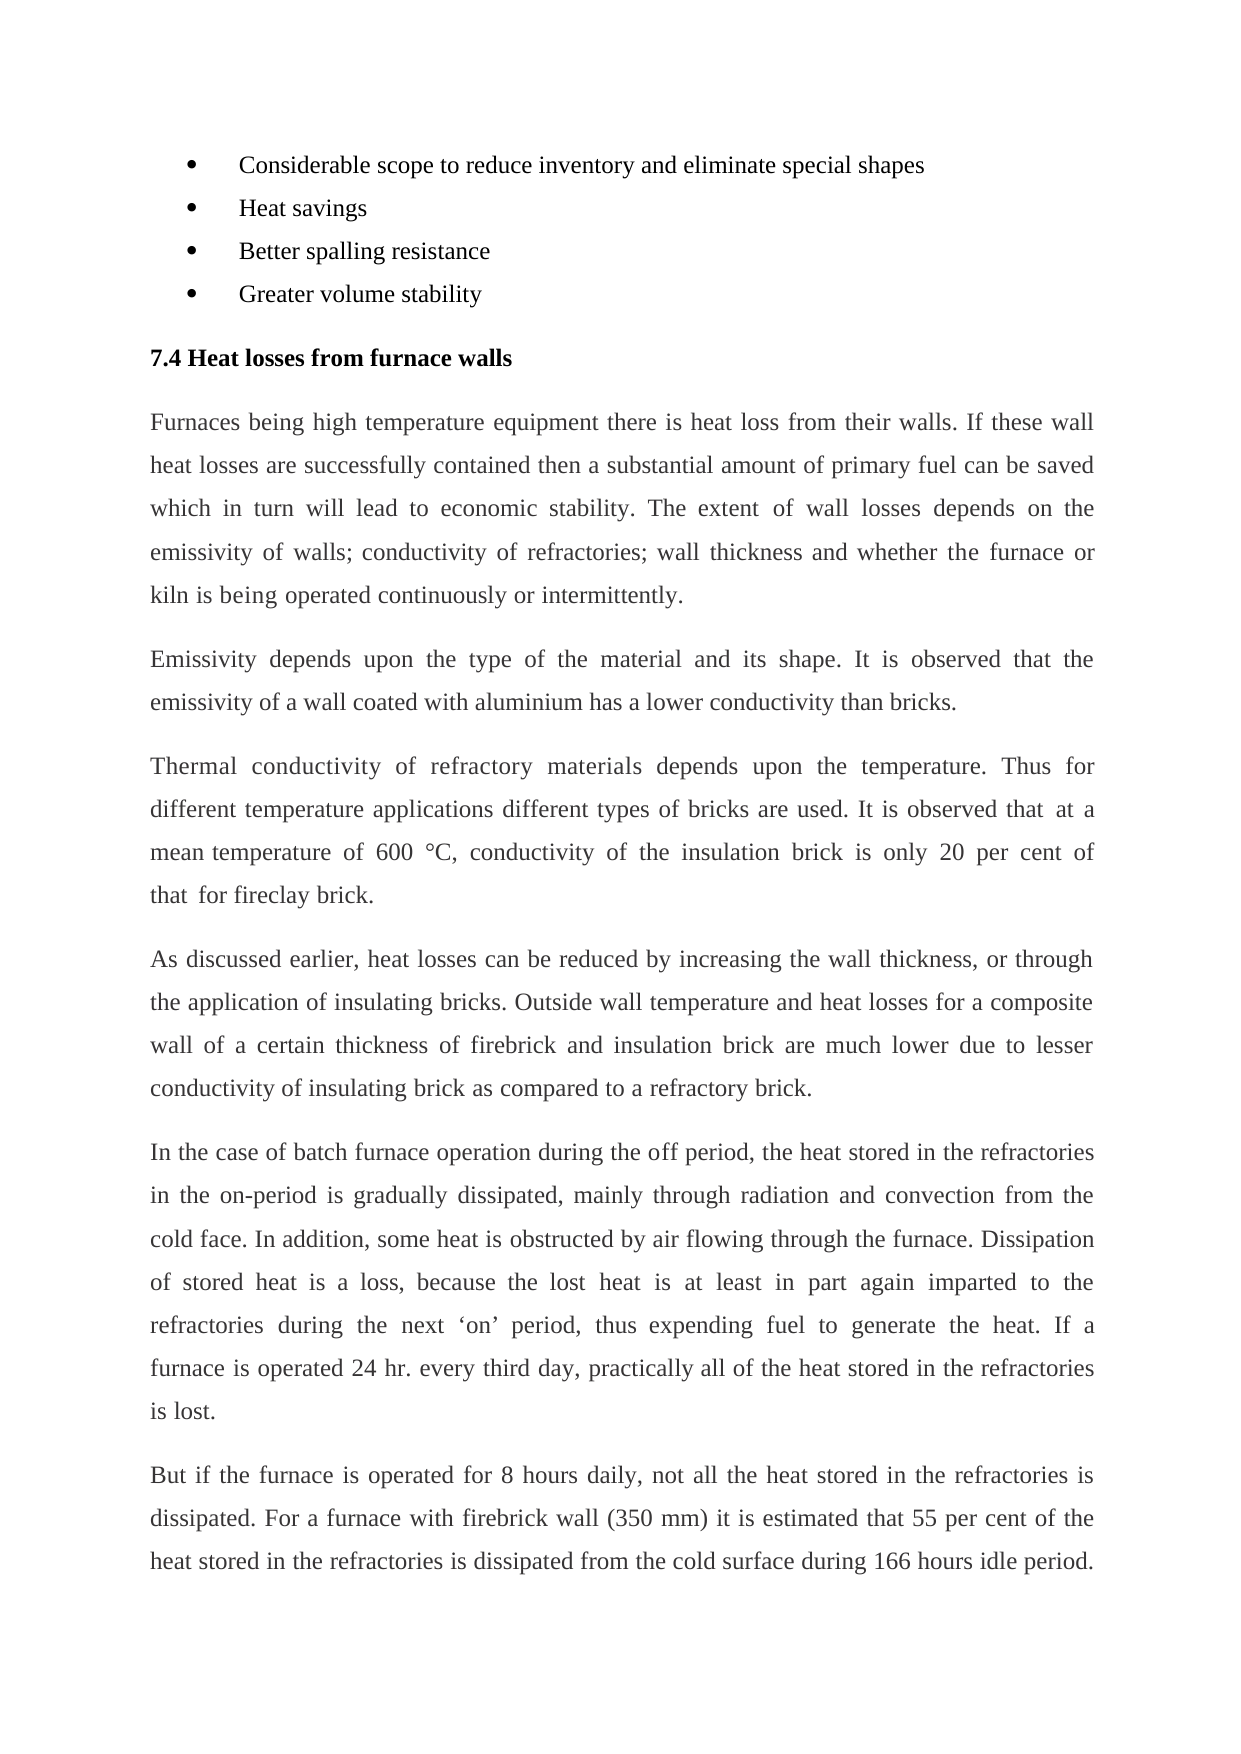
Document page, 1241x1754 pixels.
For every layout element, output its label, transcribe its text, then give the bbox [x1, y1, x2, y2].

list Better spalling resistance [187, 236, 1095, 265]
text Thermal conductivity of refractory materials depends upon the temperature. Thus for different temperature applications different types of bricks are used. It is observed that at a mean temperature of 600 °C, conductivity of the insulation brick is only 20 per cent of that for fireclay brick. [150, 751, 1095, 909]
list Heat savings [187, 193, 1095, 222]
text As discussed earlier, heat losses can be reduced by increasing the wall thickness, or through the application of insulating bricks. Outside wall temperature and heat losses for a composite wall of a certain thickness of firebrick and insulation brick are much lower due to lesser conductivity of insulating brick as compared to a refractory brick. [150, 944, 1095, 1102]
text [150, 1460, 1095, 1575]
list Considerable scope to reduce inventory and eliminate special shapes [187, 150, 1095, 179]
text 7.4 Heat losses from furnace walls [150, 343, 1095, 372]
text Emissivity depends upon the type of the material and its shape. It is observed that the emissivity of a wall coated with aluminium has a lower conductivity than bricks. [150, 644, 1095, 716]
text In the case of batch furnace operation during the off period, the heat stored in the refractories in the on-period is gradually dissipated, mainly through radiation and convection from the cold face. In addition, some heat is obstructed by air flowing through the furnace. Dissipation of stored heat is a loss, because the lost heat is at least in part again imparted to the refractories during the next ‘on’ period, thus expending fuel to generate the heat. If a furnace is operated 24 hr. every third day, practically all of the heat stored in the refractories is lost. [150, 1137, 1095, 1425]
text Furnaces being high temperature equipment there is heat loss from their walls. If these wall heat losses are successfully contained then a substantial amount of primary fuel can be saved which in turn will lead to economic stability. The extent of wall losses depends on the emissivity of walls; conductivity of refractories; wall thickness and whether the furnace or kiln is being operated continuously or intermittently. [150, 407, 1095, 608]
list Greater volume stability [187, 279, 1095, 308]
